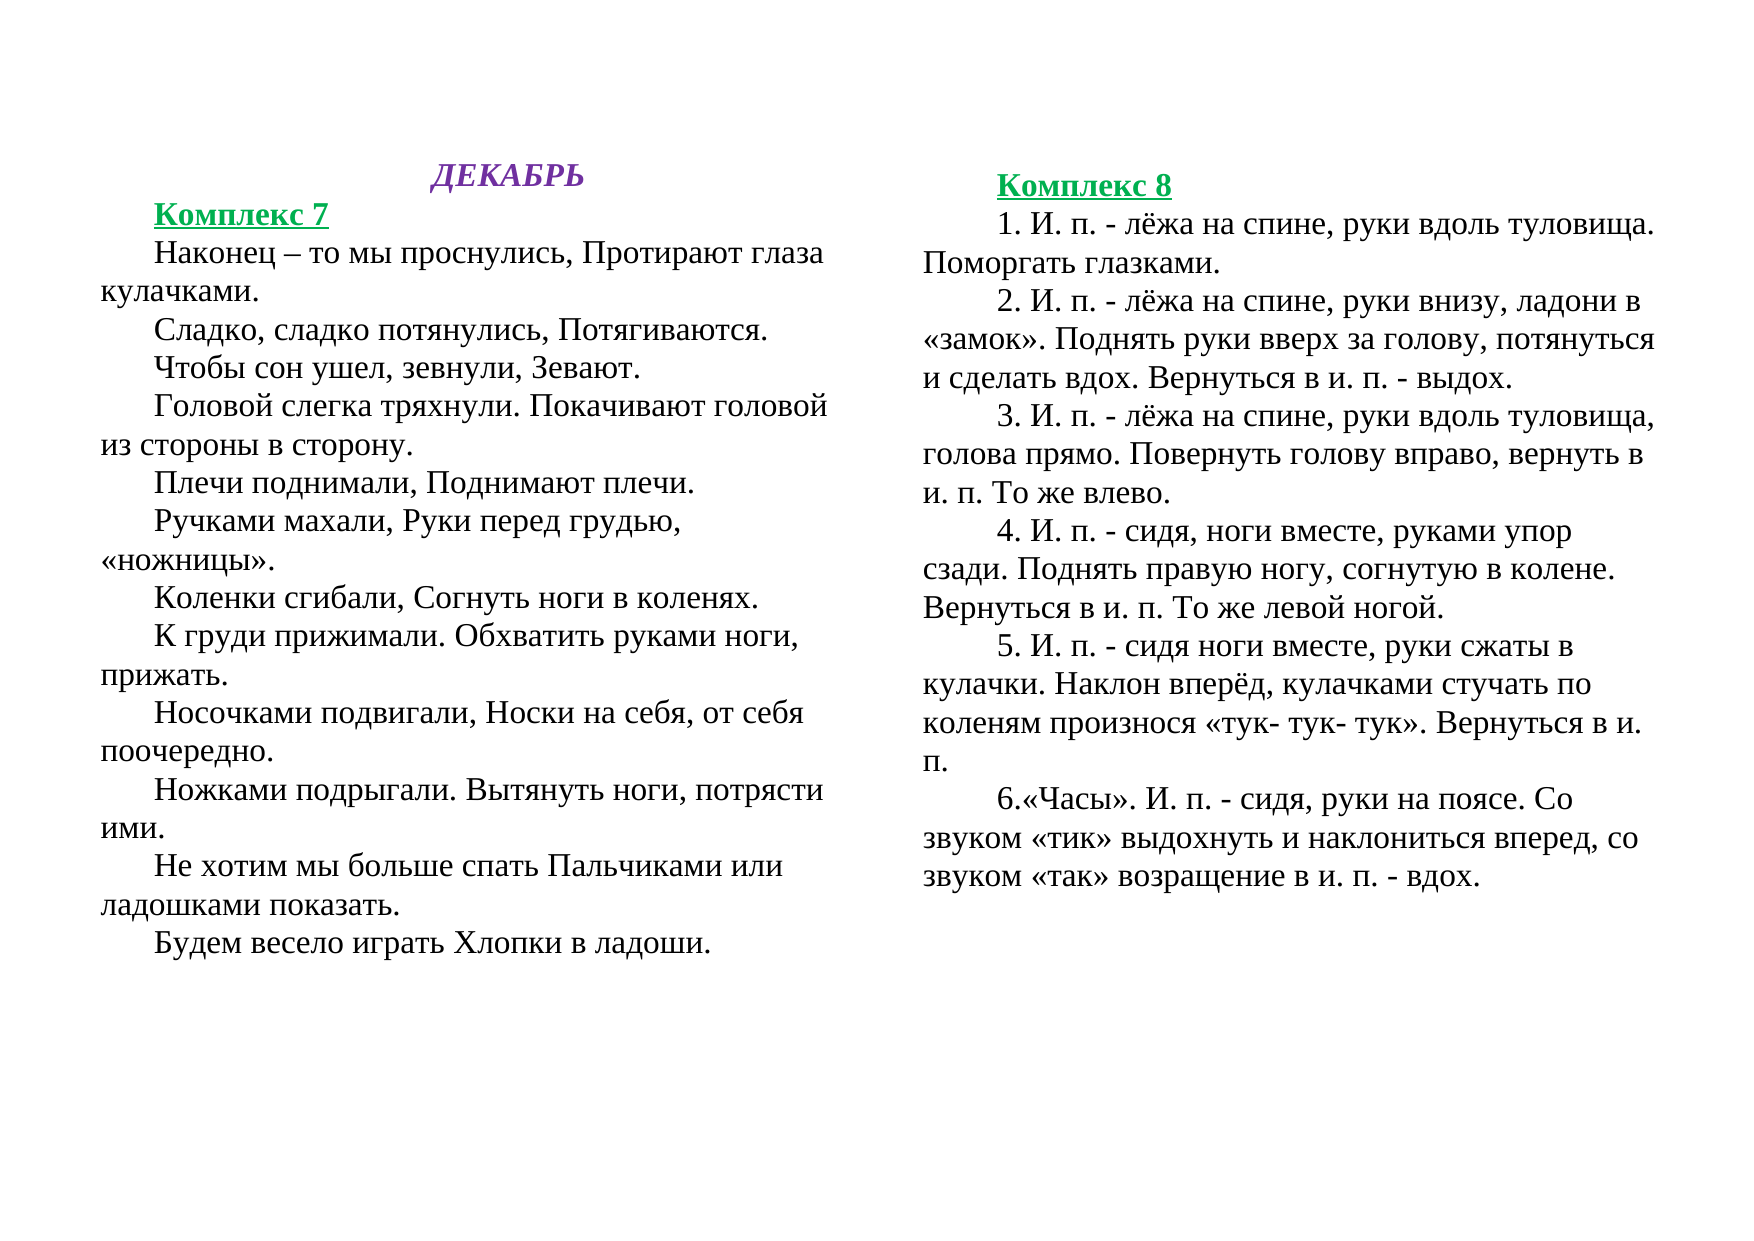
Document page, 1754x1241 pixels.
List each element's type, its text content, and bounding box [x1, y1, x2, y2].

text Коленки сгибали, Согнуть ноги в коленях. [100, 577, 843, 616]
text 5. И. п. - сидя ноги вместе, руки сжаты в кулачки. Наклон вперёд, кулачками стучать по коленям произнося «тук- тук- тук». Вернуться в и. п. [923, 625, 1665, 779]
text Чтобы сон ушел, зевнули, Зевают. [100, 347, 843, 386]
text ДЕКАБРЬ [100, 156, 843, 194]
text Будем весело играть Хлопки в ладоши. [100, 922, 843, 961]
text Комплекс 8 [923, 165, 1665, 204]
text К груди прижимали. Обхватить руками ноги, прижать. [100, 616, 843, 692]
text Не хотим мы больше спать Пальчиками или ладошками показать. [100, 846, 843, 922]
text 1. И. п. - лёжа на спине, руки вдоль туловища. Поморгать глазками. [923, 204, 1665, 280]
text 6.«Часы». И. п. - сидя, руки на поясе. Со звуком «тик» выдохнуть и наклониться вперед, со звуком «так» возращение в и. п. - вдох. [923, 779, 1665, 894]
text Плечи поднимали, Поднимают плечи. [100, 462, 843, 501]
text Сладко, сладко потянулись, Потягиваются. [100, 309, 843, 347]
text Ножками подрыгали. Вытянуть ноги, потрясти ими. [100, 769, 843, 846]
text Ручками махали, Руки перед грудью, «ножницы». [100, 501, 843, 577]
text 3. И. п. - лёжа на спине, руки вдоль туловища, голова прямо. Повернуть голову вправо, вернуть в и. п. То же влево. [923, 395, 1665, 510]
text Наконец – то мы проснулись, Протирают глаза кулачками. [100, 232, 843, 309]
text Носочками подвигали, Носки на себя, от себя поочередно. [100, 692, 843, 769]
text 4. И. п. - сидя, ноги вместе, руками упор сзади. Поднять правую ногу, согнутую в колене. Вернуться в и. п. То же левой ногой. [923, 510, 1665, 625]
text 2. И. п. - лёжа на спине, руки внизу, ладони в «замок». Поднять руки вверх за голову, потянуться и сделать вдох. Вернуться в и. п. - выдох. [923, 280, 1665, 395]
text Комплекс 7 [100, 194, 843, 232]
text Головой слегка тряхнули. Покачивают головой из стороны в сторону. [100, 386, 843, 462]
